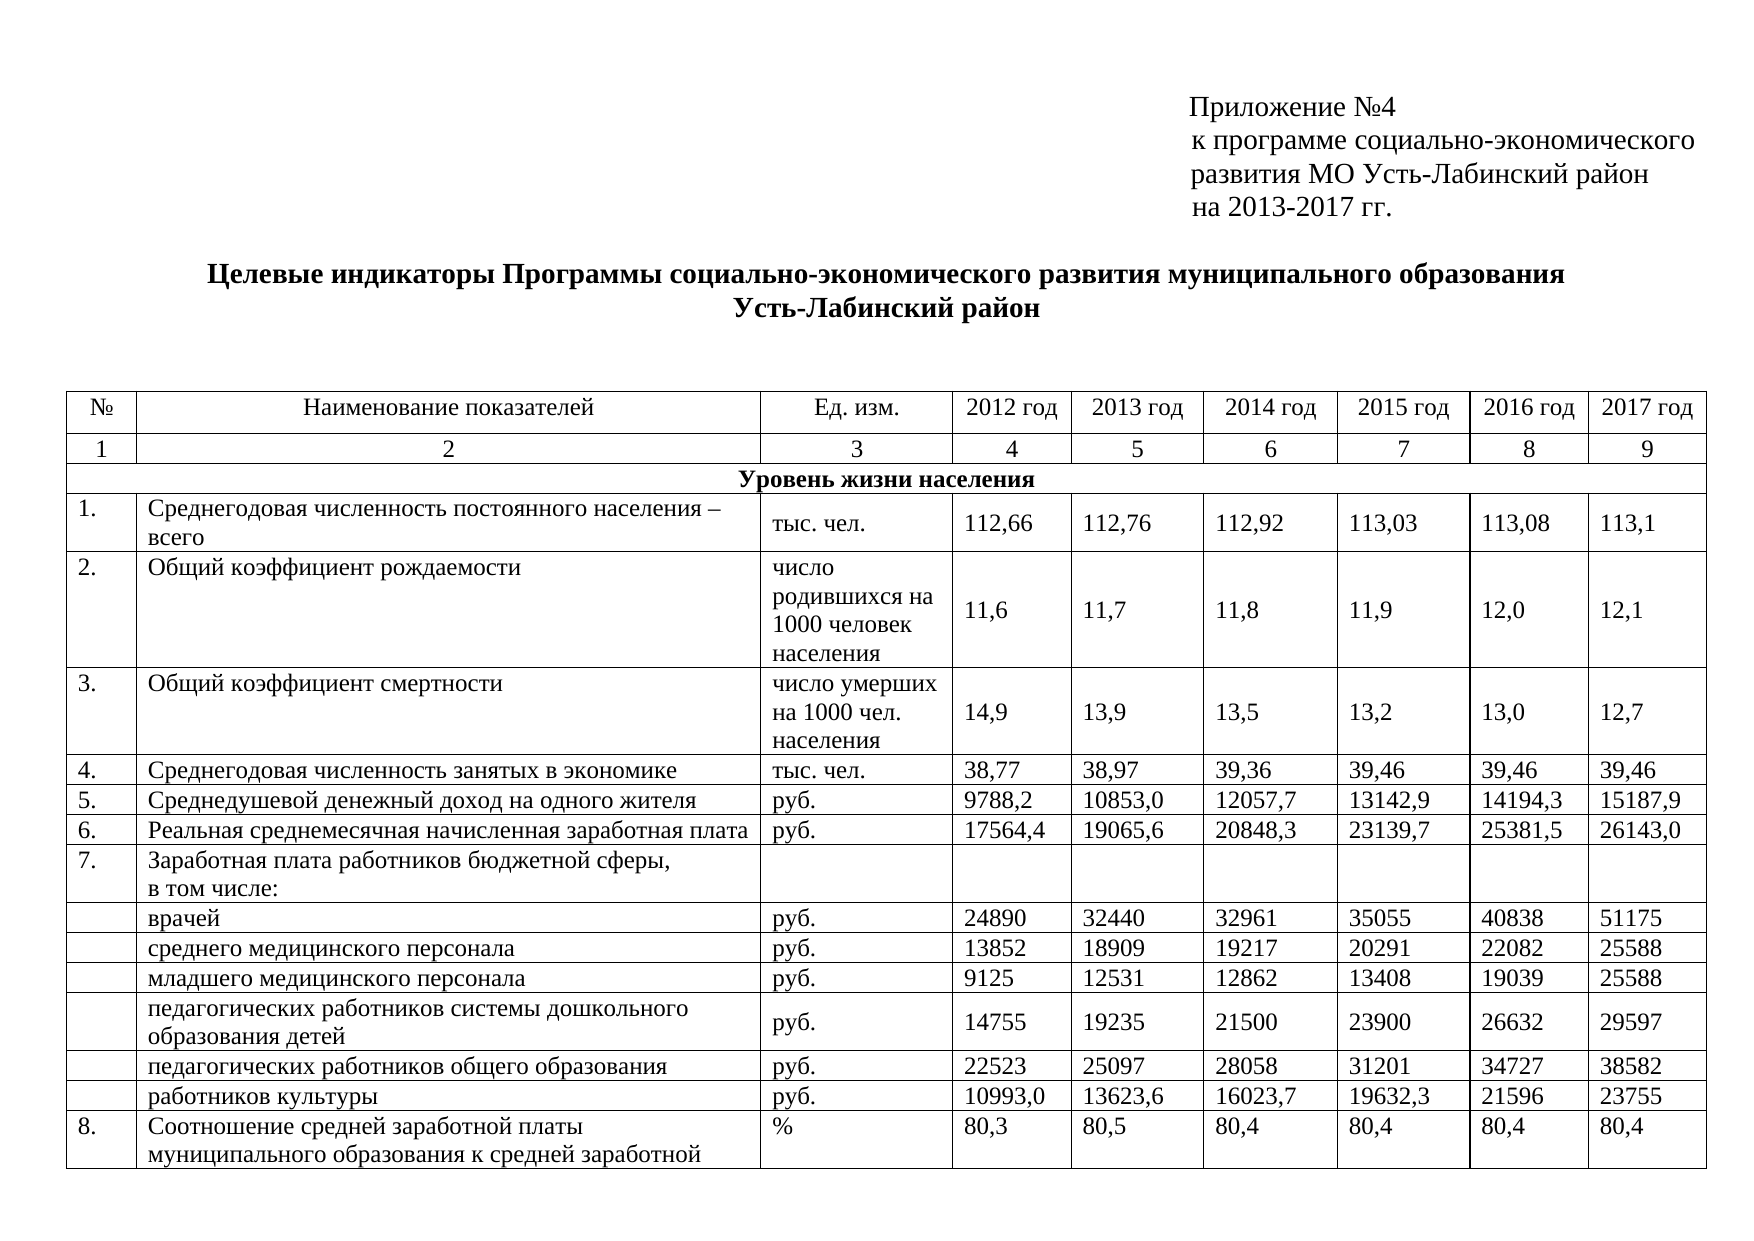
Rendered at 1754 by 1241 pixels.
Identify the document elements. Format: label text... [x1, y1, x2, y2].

table_cell 4 [953, 434, 1071, 463]
table_cell 23755 [1589, 1081, 1706, 1110]
table_cell 12,0 [1471, 552, 1588, 667]
table_cell [67, 903, 136, 932]
table_cell 26632 [1471, 993, 1588, 1050]
table_cell 9788,2 [953, 785, 1071, 814]
table_cell 13,0 [1471, 668, 1588, 754]
table_cell Уровень жизни населения [67, 464, 1706, 492]
table_cell 11,7 [1072, 552, 1203, 667]
table_cell 26143,0 [1589, 815, 1706, 844]
table_cell 14755 [953, 993, 1071, 1050]
table_cell 2. [67, 552, 136, 667]
table_cell 24890 [953, 903, 1071, 932]
table_cell 10853,0 [1072, 785, 1203, 814]
table_cell 12862 [1204, 963, 1337, 992]
table_cell 12531 [1072, 963, 1203, 992]
table_cell Реальная среднемесячная начисленная заработная плата [137, 815, 760, 844]
table_cell 25097 [1072, 1051, 1203, 1080]
table_cell 1. [67, 494, 136, 551]
table_cell руб. [761, 1081, 952, 1110]
table_cell [1204, 845, 1337, 902]
table_cell 51175 [1589, 903, 1706, 932]
table_cell 10993,0 [953, 1081, 1071, 1110]
table_cell [761, 845, 952, 902]
table_cell 2017 год [1589, 392, 1706, 433]
table_cell 112,66 [953, 494, 1071, 551]
table_cell 6. [67, 815, 136, 844]
table_cell № [67, 392, 136, 433]
table_cell работников культуры [137, 1081, 760, 1110]
table_cell число умерших на 1000 чел. населения [761, 668, 952, 754]
table_cell Среднегодовая численность постоянного населения – всего [137, 494, 760, 551]
table_cell 31201 [1338, 1051, 1469, 1080]
table_cell 14194,3 [1471, 785, 1588, 814]
table_cell [1072, 845, 1203, 902]
table_cell 11,6 [953, 552, 1071, 667]
table_cell 13,5 [1204, 668, 1337, 754]
table_cell [67, 993, 136, 1050]
table_cell 8. [67, 1111, 136, 1168]
table_cell 12,7 [1589, 668, 1706, 754]
table_cell [67, 1051, 136, 1080]
table_cell Заработная плата работников бюджетной сферы, в том числе: [137, 845, 760, 902]
table_cell педагогических работников системы дошкольного образования детей [137, 993, 760, 1050]
table_cell 19039 [1471, 963, 1588, 992]
table_cell 12057,7 [1204, 785, 1337, 814]
table_cell руб. [761, 1051, 952, 1080]
table_cell [953, 845, 1071, 902]
table_cell 38,77 [953, 755, 1071, 784]
table_cell 16023,7 [1204, 1081, 1337, 1110]
table_cell 40838 [1471, 903, 1588, 932]
table_cell среднего медицинского персонала [137, 933, 760, 962]
table_cell 12,1 [1589, 552, 1706, 667]
table_cell Среднегодовая численность занятых в экономике [137, 755, 760, 784]
table_header Приложение №4 к программе социально-экономического развития МО Усть-Лабинский район на 2013-2017 гг. Целевые индикаторы Программы социально-экономического развития муниципального образования Усть-Лабинский район [66, 89, 1706, 391]
table_cell 21596 [1471, 1081, 1588, 1110]
table_cell 32440 [1072, 903, 1203, 932]
table_cell 7 [1338, 434, 1469, 463]
table_cell руб. [761, 815, 952, 844]
table_cell [1338, 845, 1469, 902]
table_cell Общий коэффициент рождаемости [137, 552, 760, 667]
table_cell 2014 год [1204, 392, 1337, 433]
table_cell 34727 [1471, 1051, 1588, 1080]
table_cell 13408 [1338, 963, 1469, 992]
table_cell 1 [67, 434, 136, 463]
table_cell 28058 [1204, 1051, 1337, 1080]
table_cell 13,9 [1072, 668, 1203, 754]
table_cell 38582 [1589, 1051, 1706, 1080]
table_cell 2013 год [1072, 392, 1203, 433]
table_cell 29597 [1589, 993, 1706, 1050]
table_cell 3. [67, 668, 136, 754]
table_cell 8 [1471, 434, 1588, 463]
table_cell [67, 933, 136, 962]
table_cell 4. [67, 755, 136, 784]
table_cell 18909 [1072, 933, 1203, 962]
table_cell 80,4 [1471, 1111, 1588, 1168]
table_cell 3 [761, 434, 952, 463]
table_cell 25381,5 [1471, 815, 1588, 844]
table_cell 112,76 [1072, 494, 1203, 551]
table_cell 2015 год [1338, 392, 1469, 433]
table_cell 11,8 [1204, 552, 1337, 667]
table_cell 17564,4 [953, 815, 1071, 844]
table_cell педагогических работников общего образования [137, 1051, 760, 1080]
table_cell 2 [137, 434, 760, 463]
table_cell 19632,3 [1338, 1081, 1469, 1110]
table_cell 19065,6 [1072, 815, 1203, 844]
table_cell младшего медицинского персонала [137, 963, 760, 992]
table_cell врачей [137, 903, 760, 932]
table_cell 22082 [1471, 933, 1588, 962]
table_cell [1471, 845, 1588, 902]
table_cell 112,92 [1204, 494, 1337, 551]
table_cell 7. [67, 845, 136, 902]
table_cell руб. [761, 963, 952, 992]
table_cell [1589, 845, 1706, 902]
table_cell 21500 [1204, 993, 1337, 1050]
table_cell 80,4 [1204, 1111, 1337, 1168]
table_cell 80,5 [1072, 1111, 1203, 1168]
table_cell 19235 [1072, 993, 1203, 1050]
table_cell [67, 1081, 136, 1110]
table_cell 2016 год [1471, 392, 1588, 433]
table_cell 11,9 [1338, 552, 1469, 667]
table_cell 5 [1072, 434, 1203, 463]
table_cell Среднедушевой денежный доход на одного жителя [137, 785, 760, 814]
table_cell 9125 [953, 963, 1071, 992]
table_cell 32961 [1204, 903, 1337, 932]
table_cell 22523 [953, 1051, 1071, 1080]
table_cell 25588 [1589, 933, 1706, 962]
table_cell руб. [761, 933, 952, 962]
table_cell 13852 [953, 933, 1071, 962]
table_cell % [761, 1111, 952, 1168]
table_cell 39,46 [1589, 755, 1706, 784]
table_cell 19217 [1204, 933, 1337, 962]
table_cell 14,9 [953, 668, 1071, 754]
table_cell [137, 1111, 760, 1168]
table_cell [67, 963, 136, 992]
table_cell 39,46 [1471, 755, 1588, 784]
table_cell 38,97 [1072, 755, 1203, 784]
table_cell руб. [761, 785, 952, 814]
table_cell тыс. чел. [761, 494, 952, 551]
table_cell 25588 [1589, 963, 1706, 992]
table_cell Общий коэффициент смертности [137, 668, 760, 754]
table_cell число родившихся на 1000 человек населения [761, 552, 952, 667]
table_cell 80,4 [1338, 1111, 1469, 1168]
table_cell 6 [1204, 434, 1337, 463]
table_cell руб. [761, 903, 952, 932]
table_cell Наименование показателей [137, 392, 760, 433]
table_cell 35055 [1338, 903, 1469, 932]
table_cell 80,4 [1589, 1111, 1706, 1168]
table_cell 39,46 [1338, 755, 1469, 784]
table_cell 23139,7 [1338, 815, 1469, 844]
table_cell 80,3 [953, 1111, 1071, 1168]
table_cell 13,2 [1338, 668, 1469, 754]
table_cell 113,08 [1471, 494, 1588, 551]
table_cell 13142,9 [1338, 785, 1469, 814]
table_cell 15187,9 [1589, 785, 1706, 814]
table_cell 9 [1589, 434, 1706, 463]
table_cell Ед. изм. [761, 392, 952, 433]
table_cell 39,36 [1204, 755, 1337, 784]
table_cell 113,1 [1589, 494, 1706, 551]
table_cell 113,03 [1338, 494, 1469, 551]
table_cell 13623,6 [1072, 1081, 1203, 1110]
table_cell 20848,3 [1204, 815, 1337, 844]
table_cell руб. [761, 993, 952, 1050]
table_cell 5. [67, 785, 136, 814]
table_cell 23900 [1338, 993, 1469, 1050]
table_cell 2012 год [953, 392, 1071, 433]
table_cell тыс. чел. [761, 755, 952, 784]
table_cell 20291 [1338, 933, 1469, 962]
